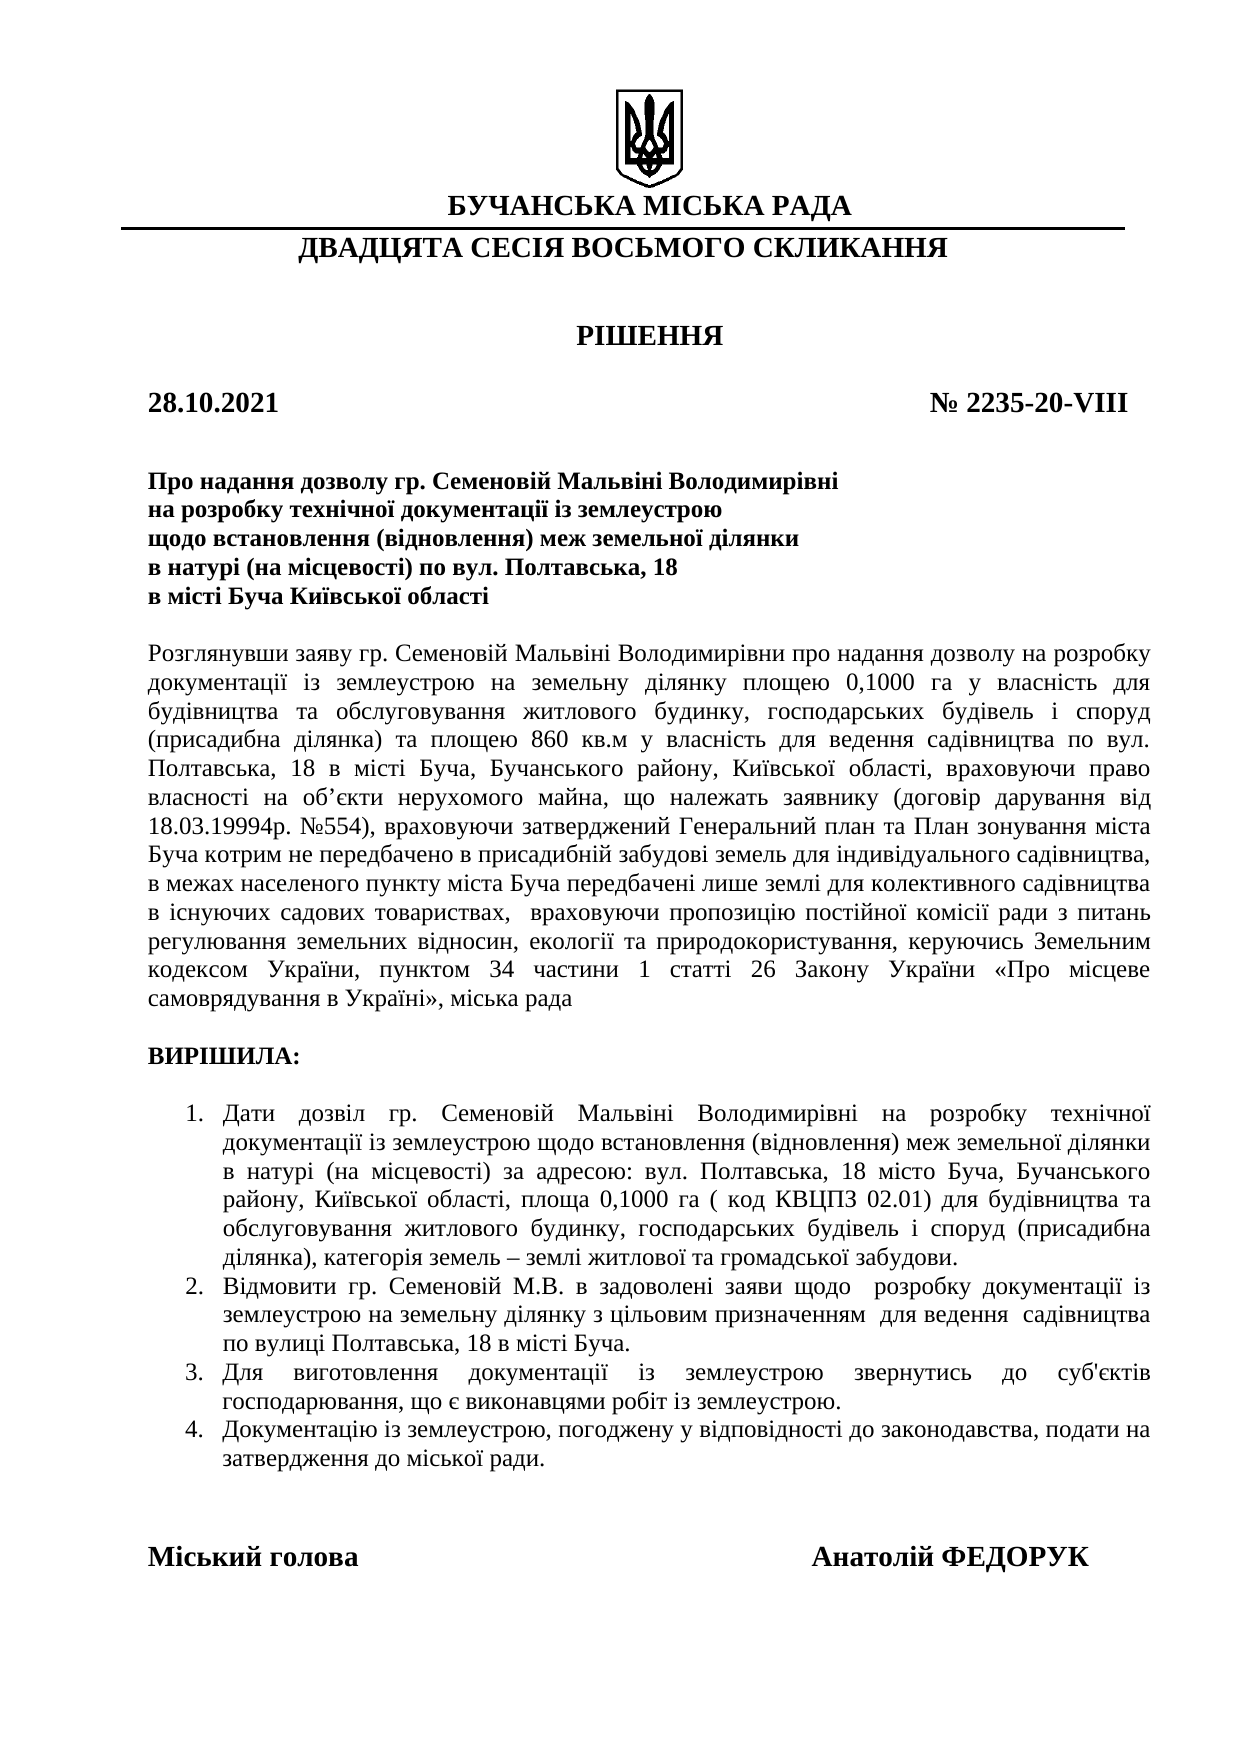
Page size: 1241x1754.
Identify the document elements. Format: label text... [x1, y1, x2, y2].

text в місті Буча Київської області [148, 581, 1152, 609]
text в натурі (на місцевості) по вул. Полтавська, 18 [148, 552, 1152, 581]
text Міський голова Анатолій ФЕДОРУК [148, 1539, 1152, 1573]
text ВИРІШИЛА: [148, 1041, 1152, 1069]
text на розробку технічної документації із землеустрою [148, 494, 1152, 523]
text Про надання дозволу гр. Семеновій Мальвіні Володимирівні [148, 466, 1152, 494]
text РІШЕННЯ [148, 318, 1152, 351]
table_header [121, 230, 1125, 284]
picture [614, 88, 685, 189]
list Документацію із землеустрою, погоджену у відповідності до законодавства, подати на затвердження до міської ради. [185, 1414, 1152, 1472]
text щодо встановлення (відновлення) меж земельної ділянки [148, 523, 1152, 552]
text Розглянувши заяву гр. Семеновій Мальвіні Володимирівни про надання дозволу на розробку документації із землеустрою на земельну ділянку площею 0,1000 га у власність для будівництва та обслуговування житлового будинку, господарських будівель і споруд (присадибна ділянка) та площею 860 кв.м у власність для ведення садівництва по вул. Полтавська, 18 в місті Буча, Бучанського району, Київської області, враховуючи право власності на об’єкти нерухомого майна, що належать заявнику (договір дарування від 18.03.19994р. №554), враховуючи затверджений Генеральний план та План зонування міста Буча котрим не передбачено в присадибній забудові земель для індивідуального садівництва, в межах населеного пункту міста Буча передбачені лише землі для колективного садівництва в існуючих садових товариствах, враховуючи пропозицію постійної комісії ради з питань регулювання земельних відносин, екології та природокористування, керуючись Земельним кодексом України, пунктом 34 частини 1 статті 26 Закону України «Про місцеве самоврядування в Україні», міська рада [148, 638, 1152, 1012]
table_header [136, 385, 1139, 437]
text БУЧАНСЬКА МІСЬКА РАДА [148, 188, 1152, 222]
list Дати дозвіл гр. Семеновій Мальвіні Володимирівні на розробку технічної документації із землеустрою щодо встановлення (відновлення) меж земельної ділянки в натурі (на місцевості) за адресою: вул. Полтавська, 18 місто Буча, Бучанського району, Київської області, площа 0,1000 га ( код КВЦПЗ 02.01) для будівництва та обслуговування житлового будинку, господарських будівель і споруд (присадибна ділянка), категорія земель – землі житлової та громадської забудови. [185, 1098, 1152, 1271]
list Відмовити гр. Семеновій М.В. в задоволені заяви щодо розробку документації із землеустрою на земельну ділянку з цільовим призначенням для ведення садівництва по вулиці Полтавська, 18 в місті Буча. [185, 1271, 1152, 1357]
list Для виготовлення документації із землеустрою звернутись до суб'єктів господарювання, що є виконавцями робіт із землеустрою. [185, 1357, 1152, 1414]
